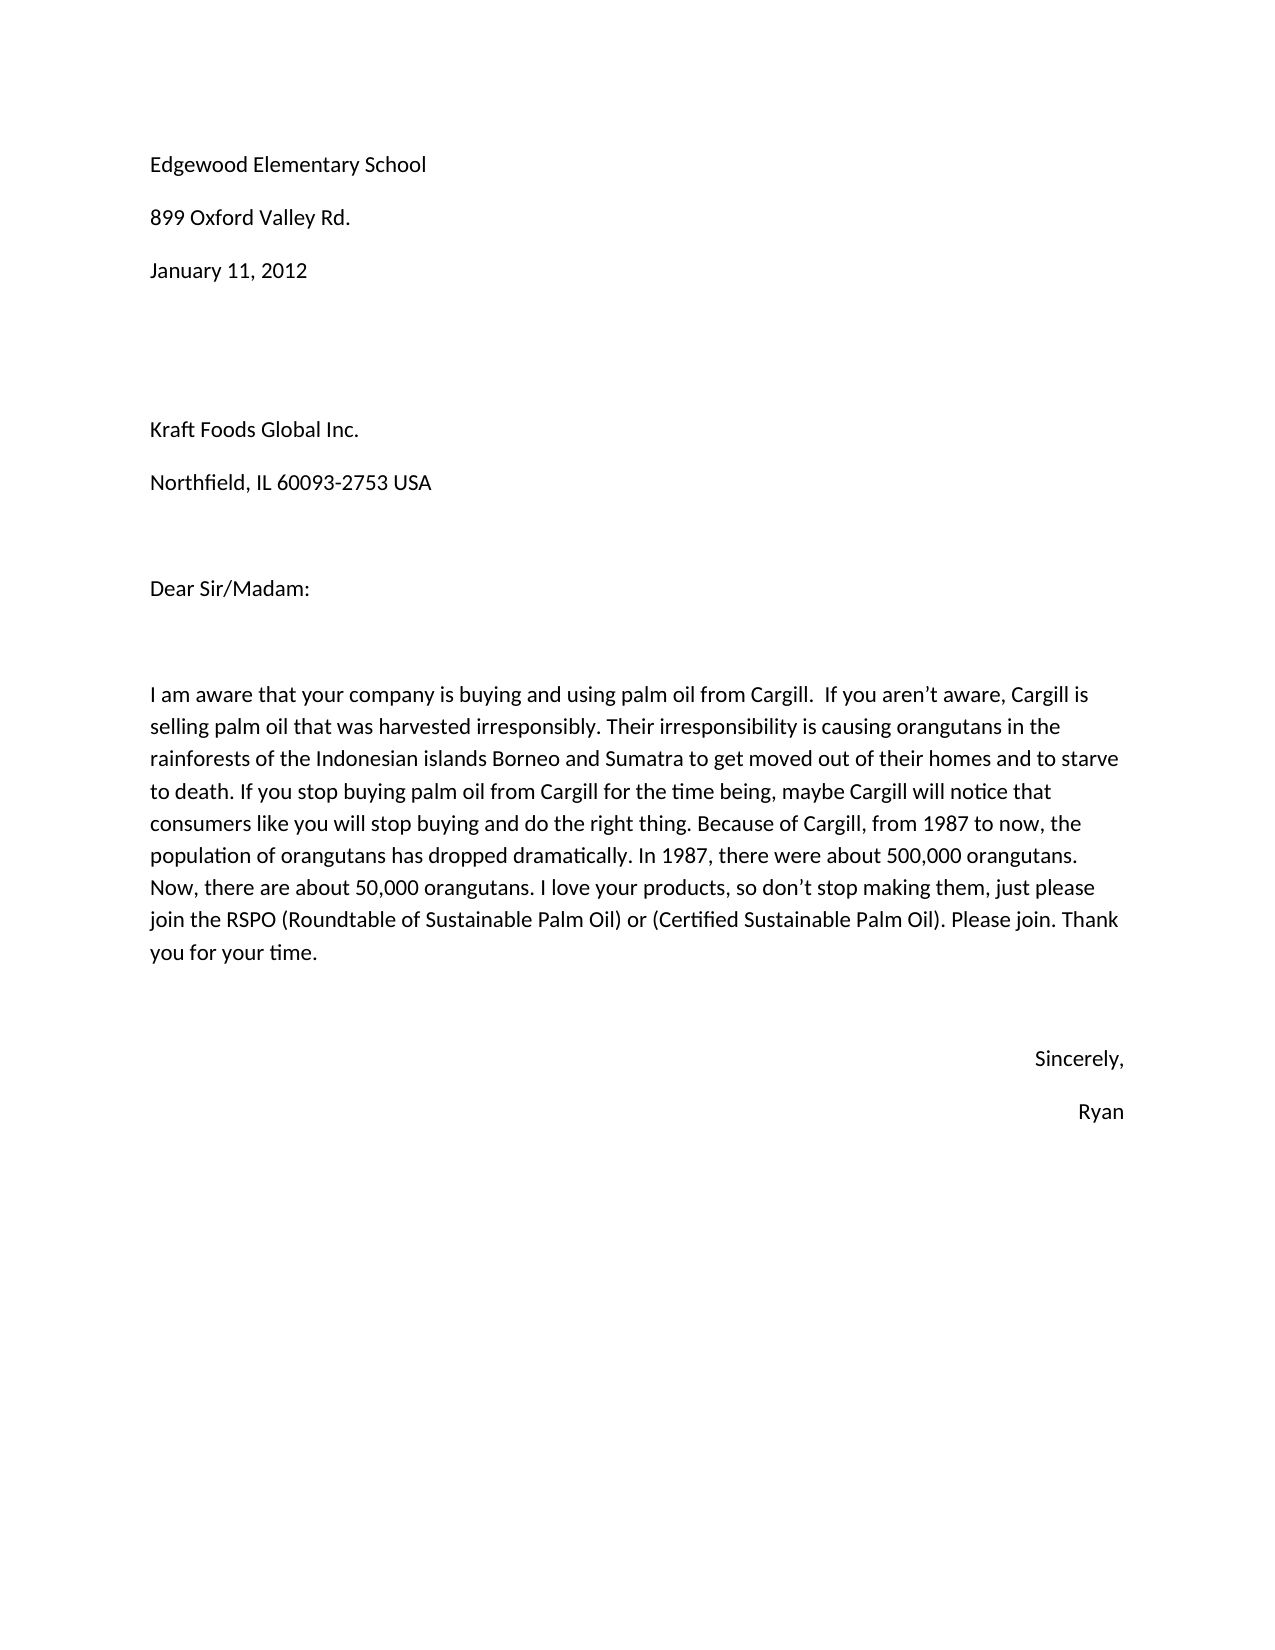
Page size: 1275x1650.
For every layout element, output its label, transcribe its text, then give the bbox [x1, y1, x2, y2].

text Edgewood Elementary School [150, 150, 1125, 178]
text 899 Oxford Valley Rd. [150, 203, 1125, 231]
text I am aware that your company is buying and using palm oil from Cargill. If you aren’t aware, Cargill is selling palm oil that was harvested irresponsibly. Their irresponsibility is causing orangutans in the rainforests of the Indonesian islands Borneo and Sumatra to get moved out of their homes and to starve to death. If you stop buying palm oil from Cargill for the time being, maybe Cargill will notice that consumers like you will stop buying and do the right thing. Because of Cargill, from 1987 to now, the population of orangutans has dropped dramatically. In 1987, there were about 500,000 orangutans. Now, there are about 50,000 orangutans. I love your products, so don’t stop making them, just please join the RSPO (Roundtable of Sustainable Palm Oil) or (Certified Sustainable Palm Oil). Please join. Thank you for your time. [150, 680, 1125, 966]
text Northfield, IL 60093-2753 USA [150, 468, 1125, 496]
text January 11, 2012 [150, 256, 1125, 284]
text Sincerely, [150, 1044, 1125, 1072]
text Ryan [150, 1097, 1125, 1125]
text Dear Sir/Madam: [150, 574, 1125, 602]
text Kraft Foods Global Inc. [150, 415, 1125, 443]
